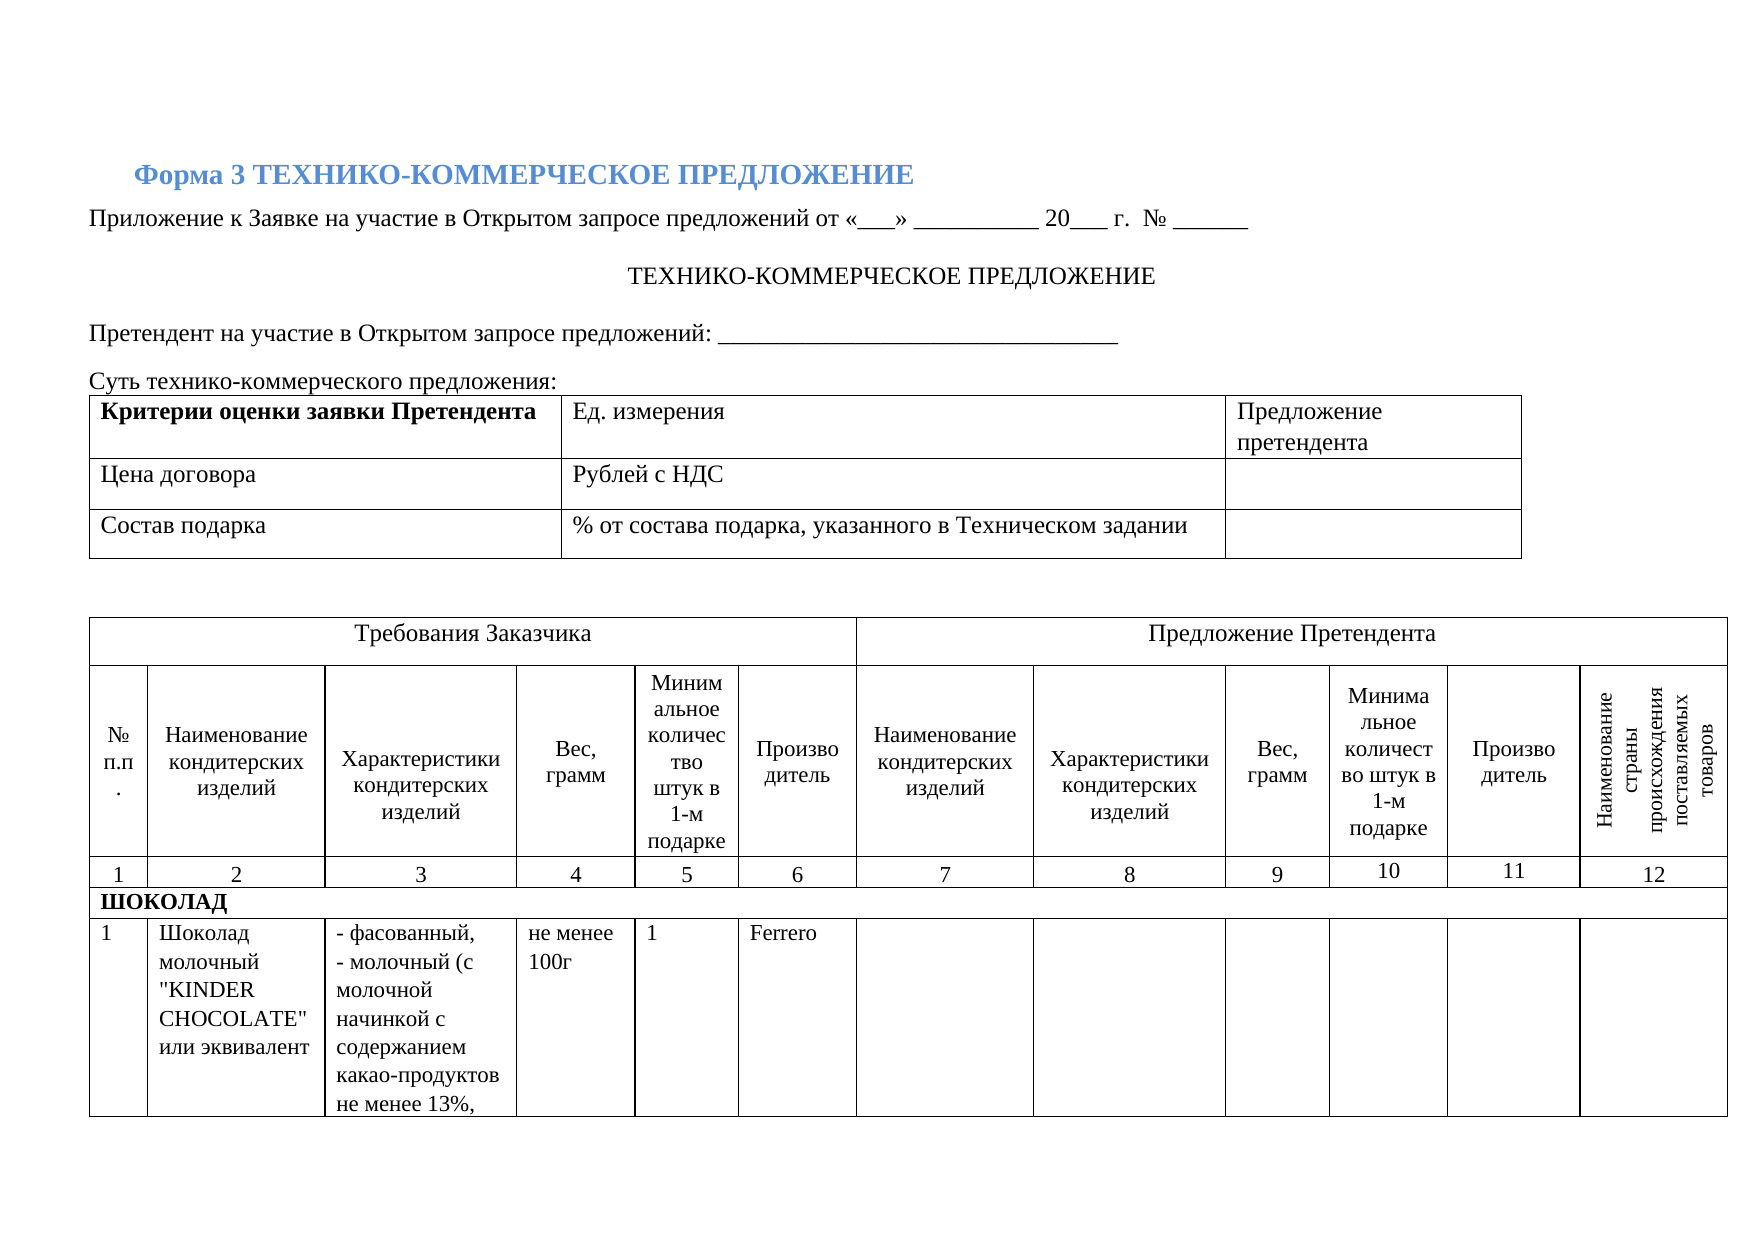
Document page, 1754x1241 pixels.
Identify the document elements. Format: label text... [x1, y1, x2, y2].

table_cell Характеристики кондитерских изделий [1034, 666, 1225, 856]
table_cell Ferrero [739, 919, 856, 1116]
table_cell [148, 919, 324, 1116]
table_cell 4 [517, 857, 634, 887]
table_cell 1 [90, 857, 147, 887]
table_cell Наименование кондитерских изделий [148, 666, 324, 856]
table_cell 1 [636, 919, 738, 1116]
table_cell Наименование страны происхождения поставляемых товаров [1581, 666, 1727, 856]
text Приложение к Заявке на участие в Открытом запросе предложений от «___» __________ 20___ г. № ______ [89, 203, 1695, 232]
table_cell 1 [90, 919, 147, 1116]
table_cell 3 [326, 857, 516, 887]
text Форма 3 ТЕХНИКО-КОММЕРЧЕСКОЕ ПРЕДЛОЖЕНИЕ [134, 157, 1695, 191]
table_cell Минимальное количество штук в 1-м подарке [636, 666, 738, 856]
table_header Требования Заказчика [90, 618, 856, 665]
text ТЕХНИКО-КОММЕРЧЕСКОЕ ПРЕДЛОЖЕНИЕ [89, 261, 1695, 290]
table_cell [1581, 919, 1727, 1116]
text Претендент на участие в Открытом запросе предложений: ________________________________ [89, 318, 1695, 347]
table_cell Минима льное количество штук в 1-м подарке [1330, 666, 1447, 856]
table_cell Вес, грамм [1226, 666, 1329, 856]
table_cell [1330, 919, 1447, 1116]
table_cell № п.п. [90, 666, 147, 856]
table_cell % от состава подарка, указанного в Техническом задании [562, 510, 1225, 558]
table_cell [857, 919, 1033, 1116]
table_cell Рублей с НДС [562, 459, 1225, 509]
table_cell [326, 919, 516, 1116]
table_cell [1448, 919, 1579, 1116]
table_cell Цена договора [90, 459, 561, 509]
text Суть технико-коммерческого предложения: [89, 366, 1695, 395]
table_cell 9 [1226, 857, 1329, 887]
table_cell [1226, 459, 1521, 509]
table_cell 6 [739, 857, 856, 887]
table_header Предложение претендента [1226, 396, 1521, 458]
table_cell ШОКОЛАД [90, 888, 1727, 918]
table_cell [1034, 919, 1225, 1116]
table_cell 7 [857, 857, 1033, 887]
table_cell Произво дитель [739, 666, 856, 856]
table_cell Состав подарка [90, 510, 561, 558]
table_cell Характеристики кондитерских изделий [326, 666, 516, 856]
table_cell 8 [1034, 857, 1225, 887]
table_cell 12 [1581, 857, 1727, 887]
table_cell 11 [1448, 857, 1579, 887]
table_cell [1226, 510, 1521, 558]
table_header Предложение Претендента [857, 618, 1727, 665]
table_cell Наименование кондитерских изделий [857, 666, 1033, 856]
table_cell Произво дитель [1448, 666, 1579, 856]
table_cell не менее 100г [517, 919, 634, 1116]
table_cell 2 [148, 857, 324, 887]
table_header Критерии оценки заявки Претендента [90, 396, 561, 458]
table_cell 10 [1330, 857, 1447, 887]
table_cell Вес, грамм [517, 666, 634, 856]
table_cell 5 [636, 857, 738, 887]
table_cell [1226, 919, 1329, 1116]
table_header Ед. измерения [562, 396, 1225, 458]
